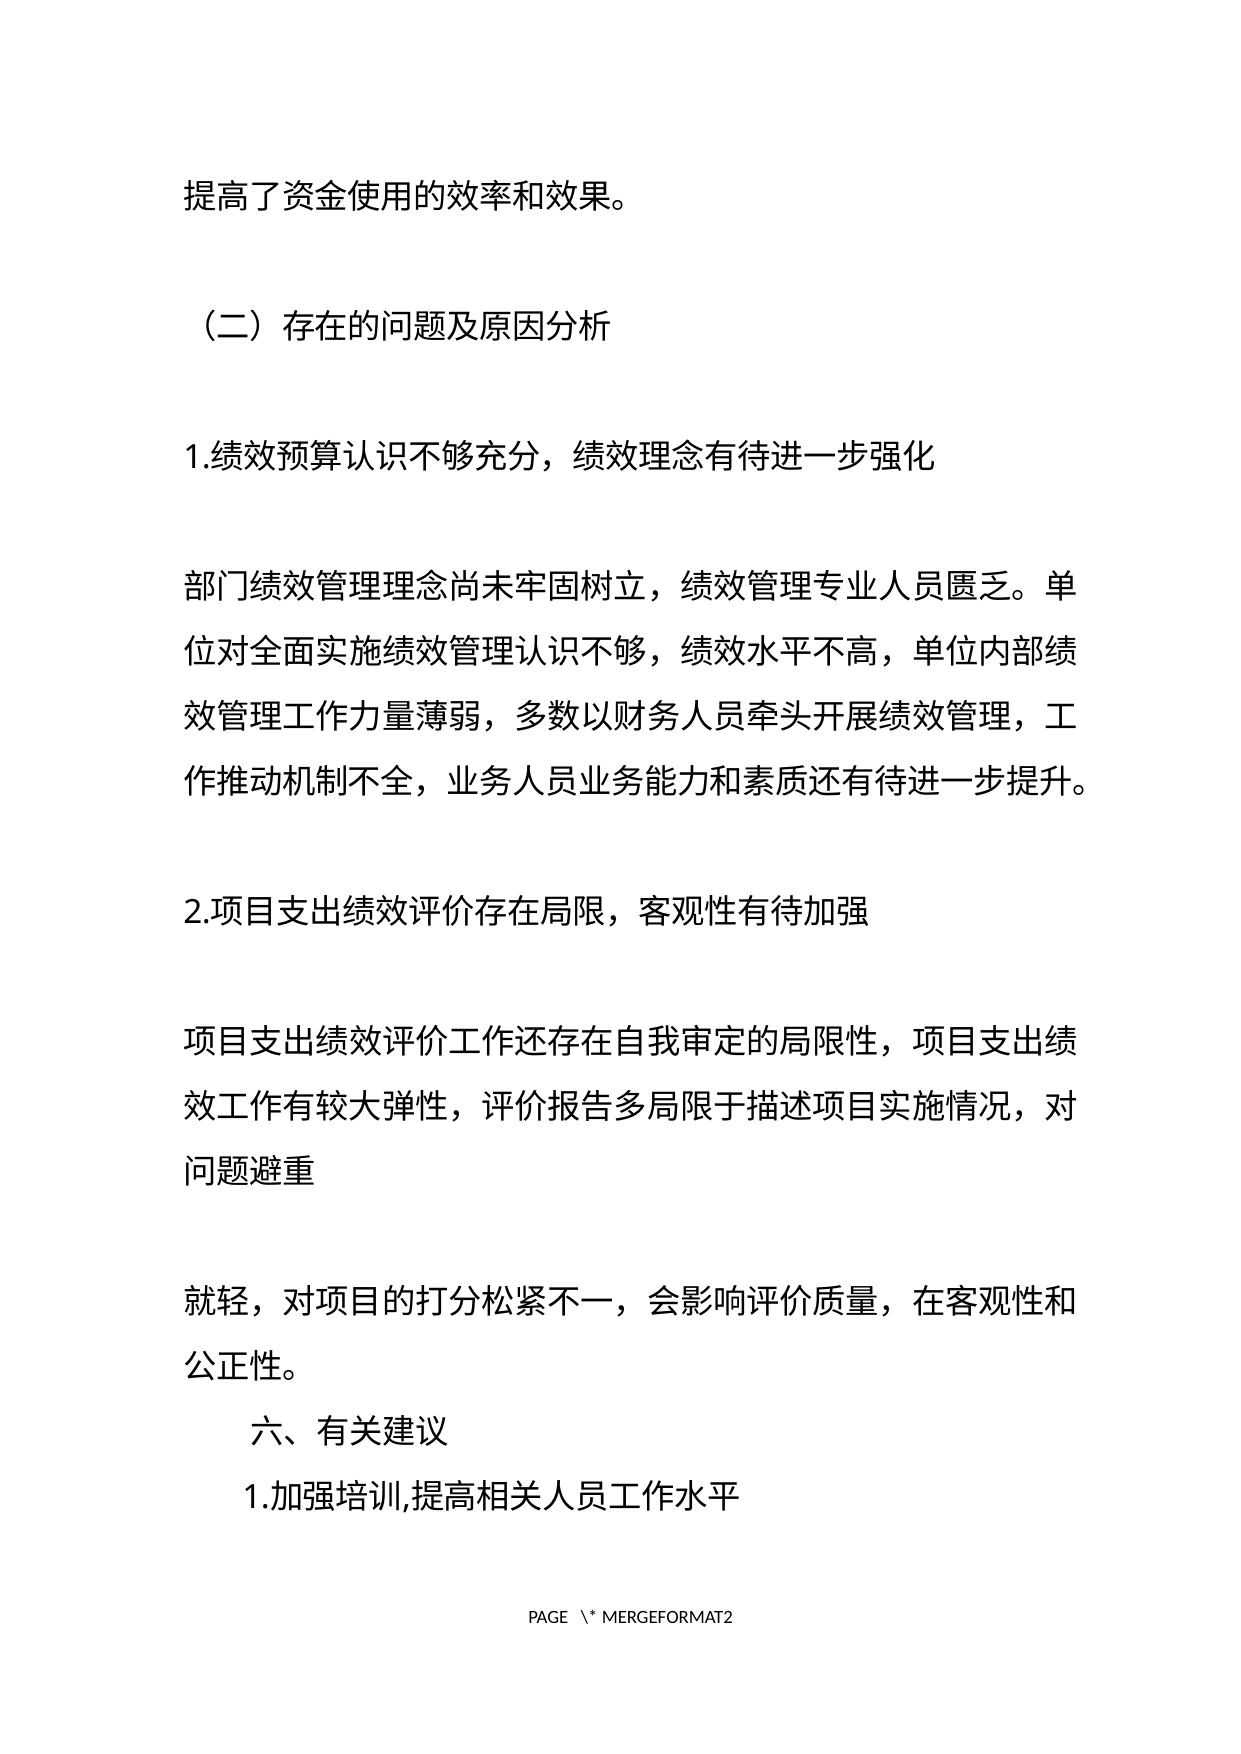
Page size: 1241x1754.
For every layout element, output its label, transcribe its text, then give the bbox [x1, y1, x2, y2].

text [183, 1462, 1078, 1527]
text 六、有关建议 [183, 1397, 1078, 1462]
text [183, 162, 1078, 1397]
